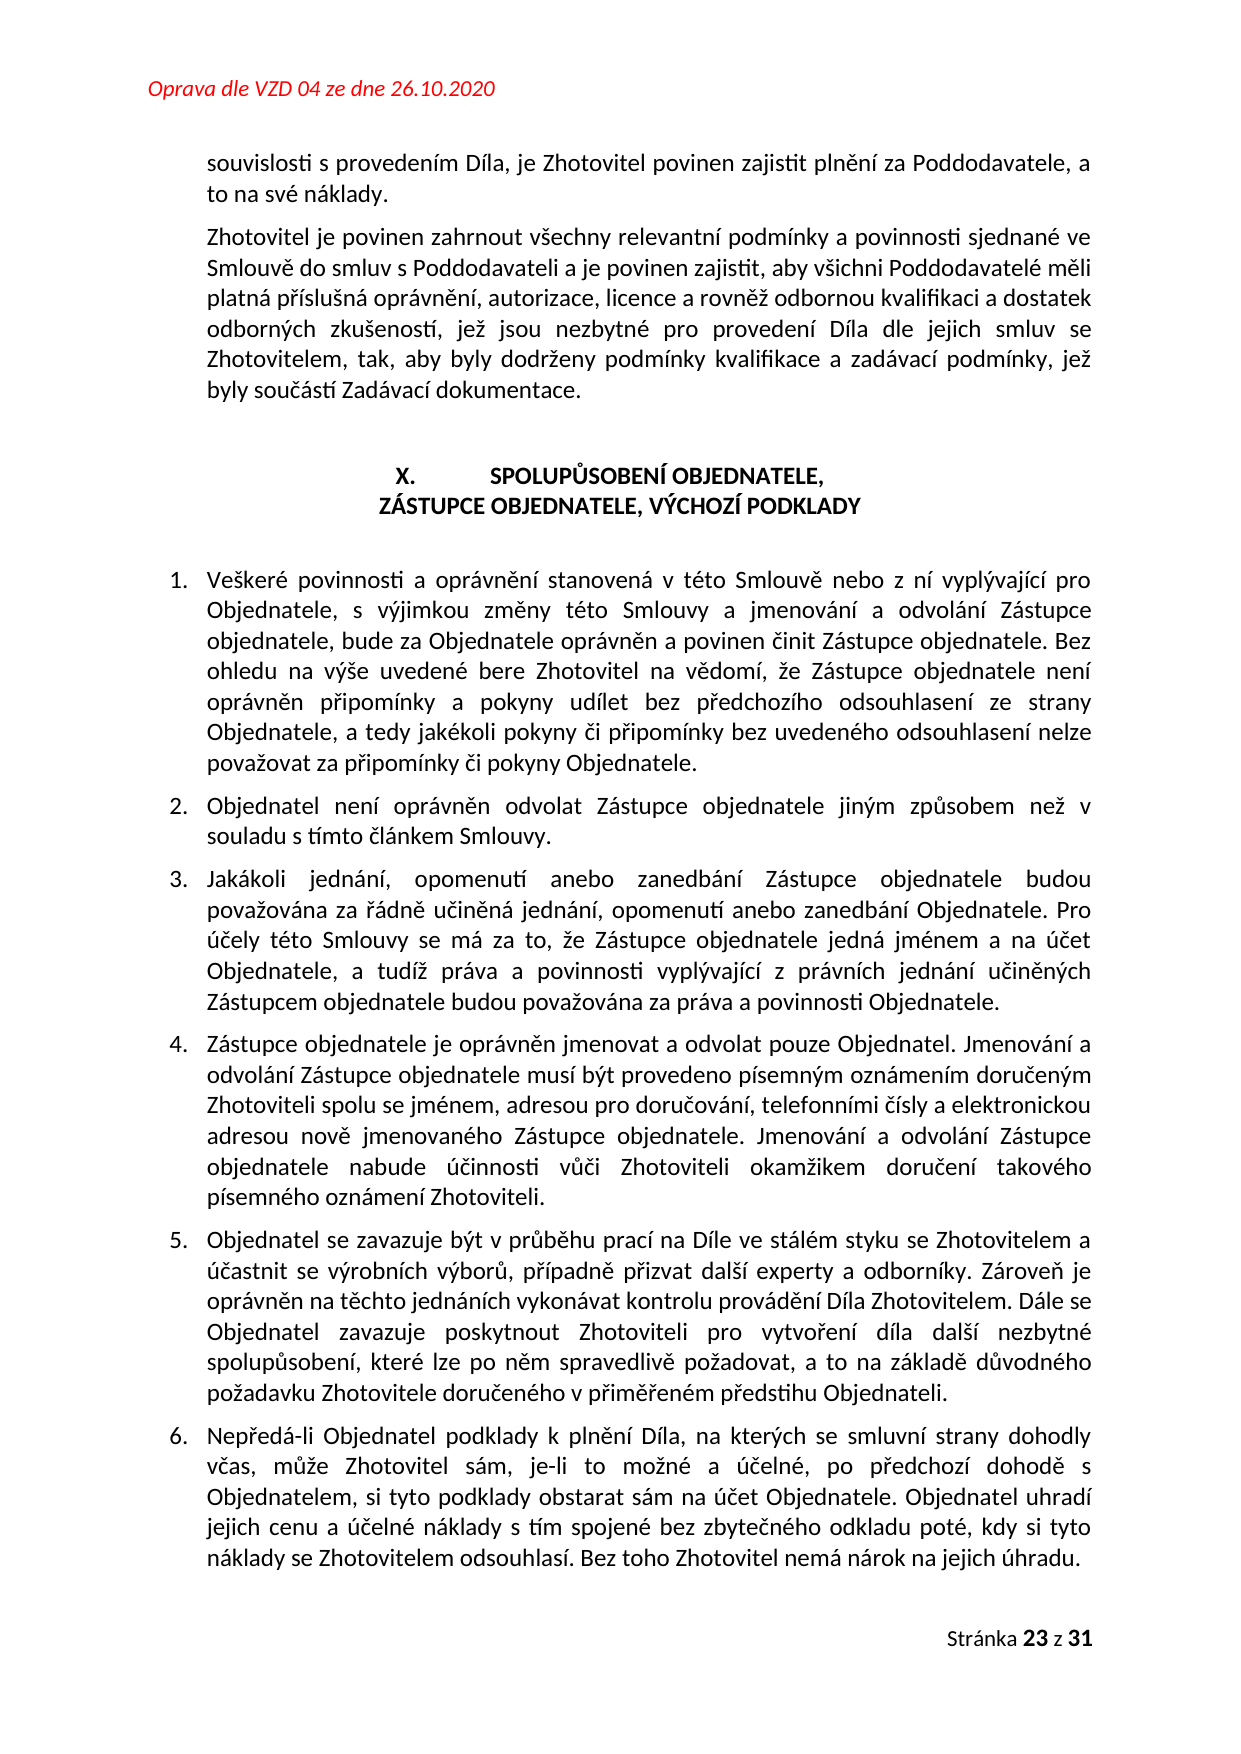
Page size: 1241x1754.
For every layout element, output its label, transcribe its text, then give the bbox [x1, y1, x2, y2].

list Veškeré povinnosti a oprávnění stanovená v této Smlouvě nebo z ní vyplývající pro Objednatele, s výjimkou změny této Smlouvy a jmenování a odvolání Zástupce objednatele, bude za Objednatele oprávněn a povinen činit Zástupce objednatele. Bez ohledu na výše uvedené bere Zhotovitel na vědomí, že Zástupce objednatele není oprávněn připomínky a pokyny udílet bez předchozího odsouhlasení ze strany Objednatele, a tedy jakékoli pokyny či připomínky bez uvedeného odsouhlasení nelze považovat za připomínky či pokyny Objednatele. [169, 564, 1093, 777]
text ZÁSTUPCE OBJEDNATELE, VÝCHOZÍ PODKLADY [148, 490, 1093, 521]
list Objednatel není oprávněn odvolat Zástupce objednatele jiným způsobem než v souladu s tímto článkem Smlouvy. [169, 790, 1093, 851]
list Zhotovitel je povinen zahrnout všechny relevantní podmínky a povinnosti sjednané ve Smlouvě do smluv s Poddodavateli a je povinen zajistit, aby všichni Poddodavatelé měli platná příslušná oprávnění, autorizace, licence a rovněž odbornou kvalifikaci a dostatek odborných zkušeností, jež jsou nezbytné pro provedení Díla dle jejich smluv se Zhotovitelem, tak, aby byly dodrženy podmínky kvalifikace a zadávací podmínky, jež byly součástí Zadávací dokumentace. [207, 221, 1093, 404]
list Objednatel se zavazuje být v průběhu prací na Díle ve stálém styku se Zhotovitelem a účastnit se výrobních výborů, případně přizvat další experty a odborníky. Zároveň je oprávněn na těchto jednáních vykonávat kontrolu provádění Díla Zhotovitelem. Dále se Objednatel zavazuje poskytnout Zhotoviteli pro vytvoření díla další nezbytné spolupůsobení, které lze po něm spravedlivě požadovat, a to na základě důvodného požadavku Zhotovitele doručeného v přiměřeném předstihu Objednateli. [169, 1224, 1093, 1407]
list Jakákoli jednání, opomenutí anebo zanedbání Zástupce objednatele budou považována za řádně učiněná jednání, opomenutí anebo zanedbání Objednatele. Pro účely této Smlouvy se má za to, že Zástupce objednatele jedná jménem a na účet Objednatele, a tudíž práva a povinnosti vyplývající z právních jednání učiněných Zástupcem objednatele budou považována za práva a povinnosti Objednatele. [169, 863, 1093, 1016]
list Nepředá-li Objednatel podklady k plnění Díla, na kterých se smluvní strany dohodly včas, může Zhotovitel sám, je-li to možné a účelné, po předchozí dohodě s Objednatelem, si tyto podklady obstarat sám na účet Objednatele. Objednatel uhradí jejich cenu a účelné náklady s tím spojené bez zbytečného odkladu poté, kdy si tyto náklady se Zhotovitelem odsouhlasí. Bez toho Zhotovitel nemá nárok na jejich úhradu. [169, 1420, 1093, 1572]
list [207, 148, 1093, 209]
list SPOLUPŮSOBENÍ OBJEDNATELE, [148, 460, 1093, 490]
list Zástupce objednatele je oprávněn jmenovat a odvolat pouze Objednatel. Jmenování a odvolání Zástupce objednatele musí být provedeno písemným oznámením doručeným Zhotoviteli spolu se jménem, adresou pro doručování, telefonními čísly a elektronickou adresou nově jmenovaného Zástupce objednatele. Jmenování a odvolání Zástupce objednatele nabude účinnosti vůči Zhotoviteli okamžikem doručení takového písemného oznámení Zhotoviteli. [169, 1029, 1093, 1212]
